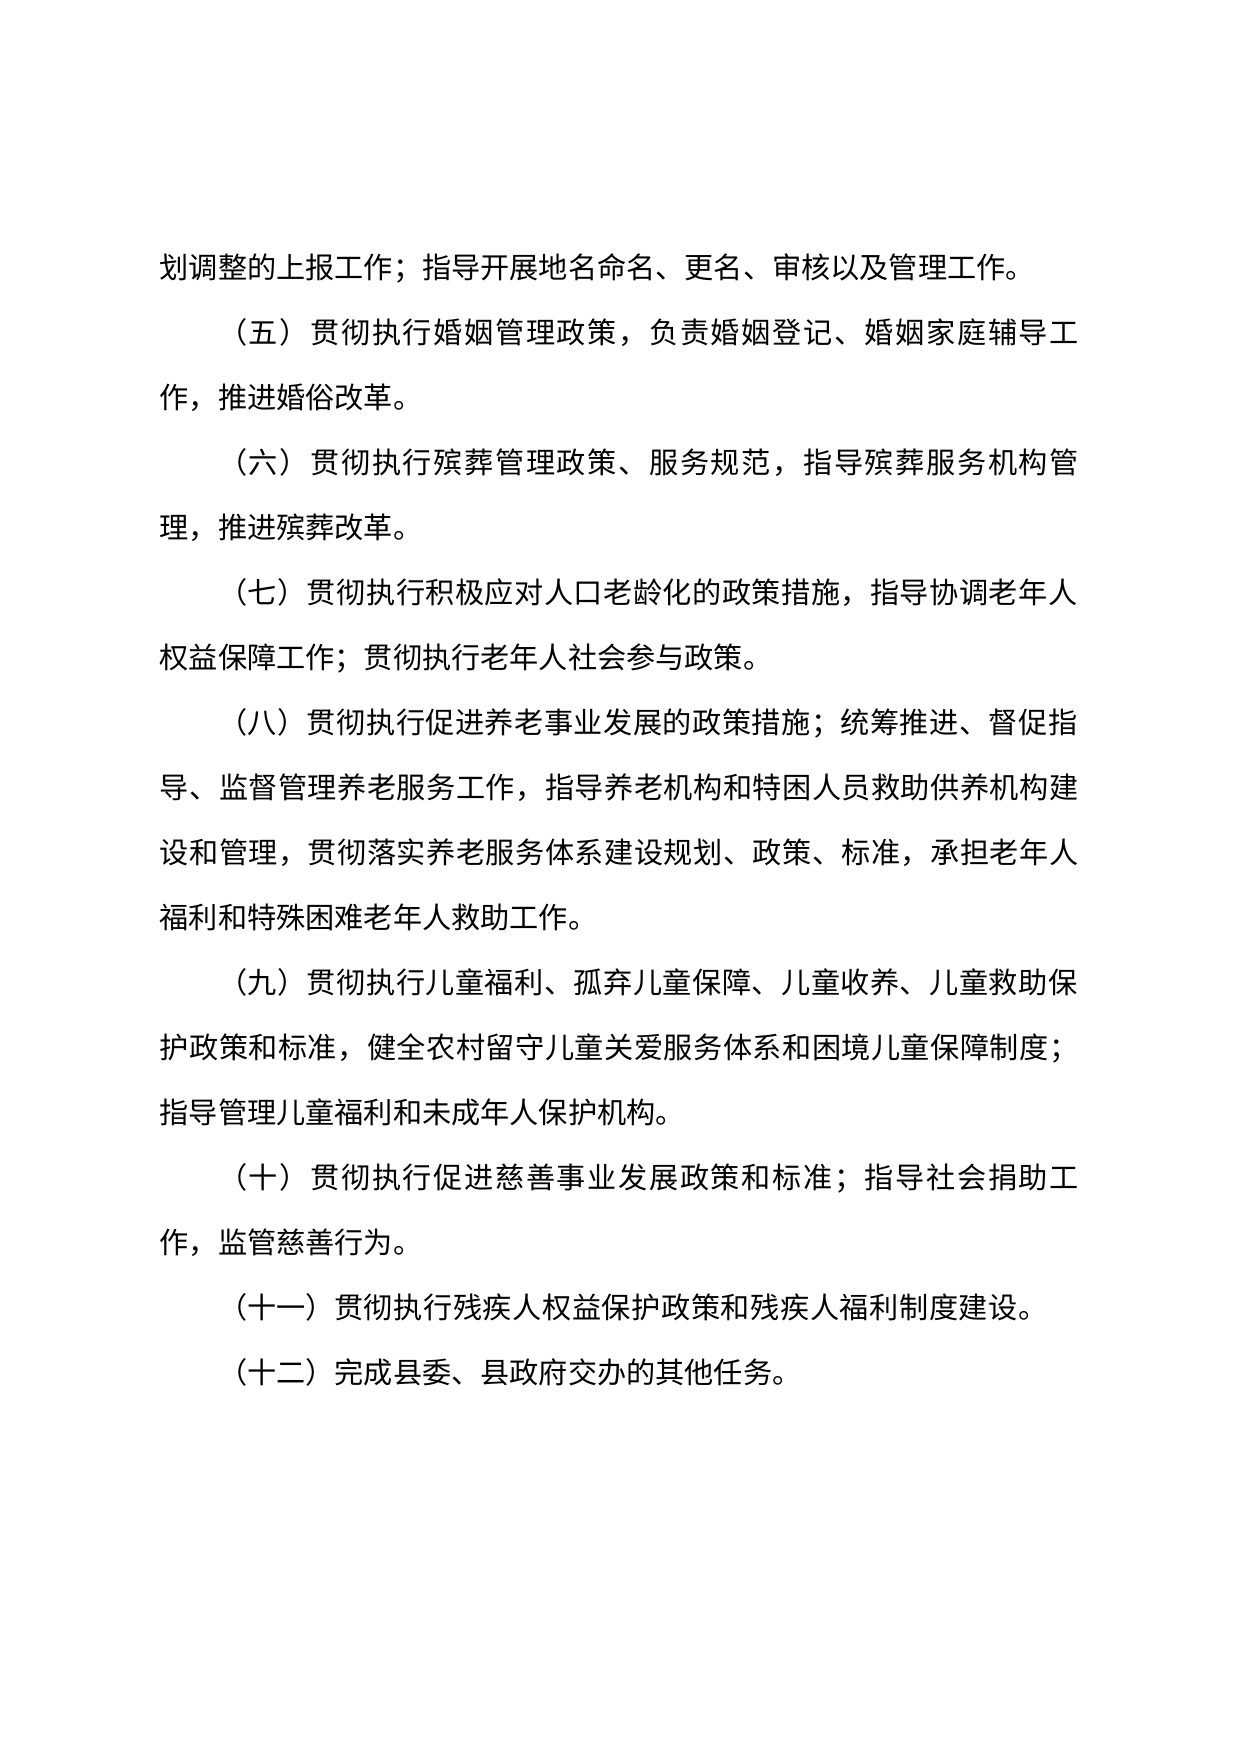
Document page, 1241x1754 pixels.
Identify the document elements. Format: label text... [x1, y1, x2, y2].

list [159, 233, 1081, 298]
list （八）贯彻执行促进养老事业发展的政策措施；统筹推进、督促指导、监督管理养老服务工作，指导养老机构和特困人员救助供养机构建设和管理，贯彻落实养老服务体系建设规划、政策、标准，承担老年人福利和特殊困难老年人救助工作。 [159, 688, 1081, 948]
list （七）贯彻执行积极应对人口老龄化的政策措施，指导协调老年人权益保障工作；贯彻执行老年人社会参与政策。 [159, 558, 1081, 688]
list （九）贯彻执行儿童福利、孤弃儿童保障、儿童收养、儿童救助保护政策和标准，健全农村留守儿童关爱服务体系和困境儿童保障制度；指导管理儿童福利和未成年人保护机构。 [159, 948, 1081, 1143]
list （十一）贯彻执行残疾人权益保护政策和残疾人福利制度建设。 [159, 1273, 1081, 1338]
list （五）贯彻执行婚姻管理政策，负责婚姻登记、婚姻家庭辅导工作，推进婚俗改革。 [159, 298, 1081, 428]
list （十）贯彻执行促进慈善事业发展政策和标准；指导社会捐助工作，监管慈善行为。 [159, 1143, 1081, 1273]
list （六）贯彻执行殡葬管理政策、服务规范，指导殡葬服务机构管理，推进殡葬改革。 [159, 428, 1081, 558]
list （十二）完成县委、县政府交办的其他任务。 [159, 1338, 1081, 1403]
